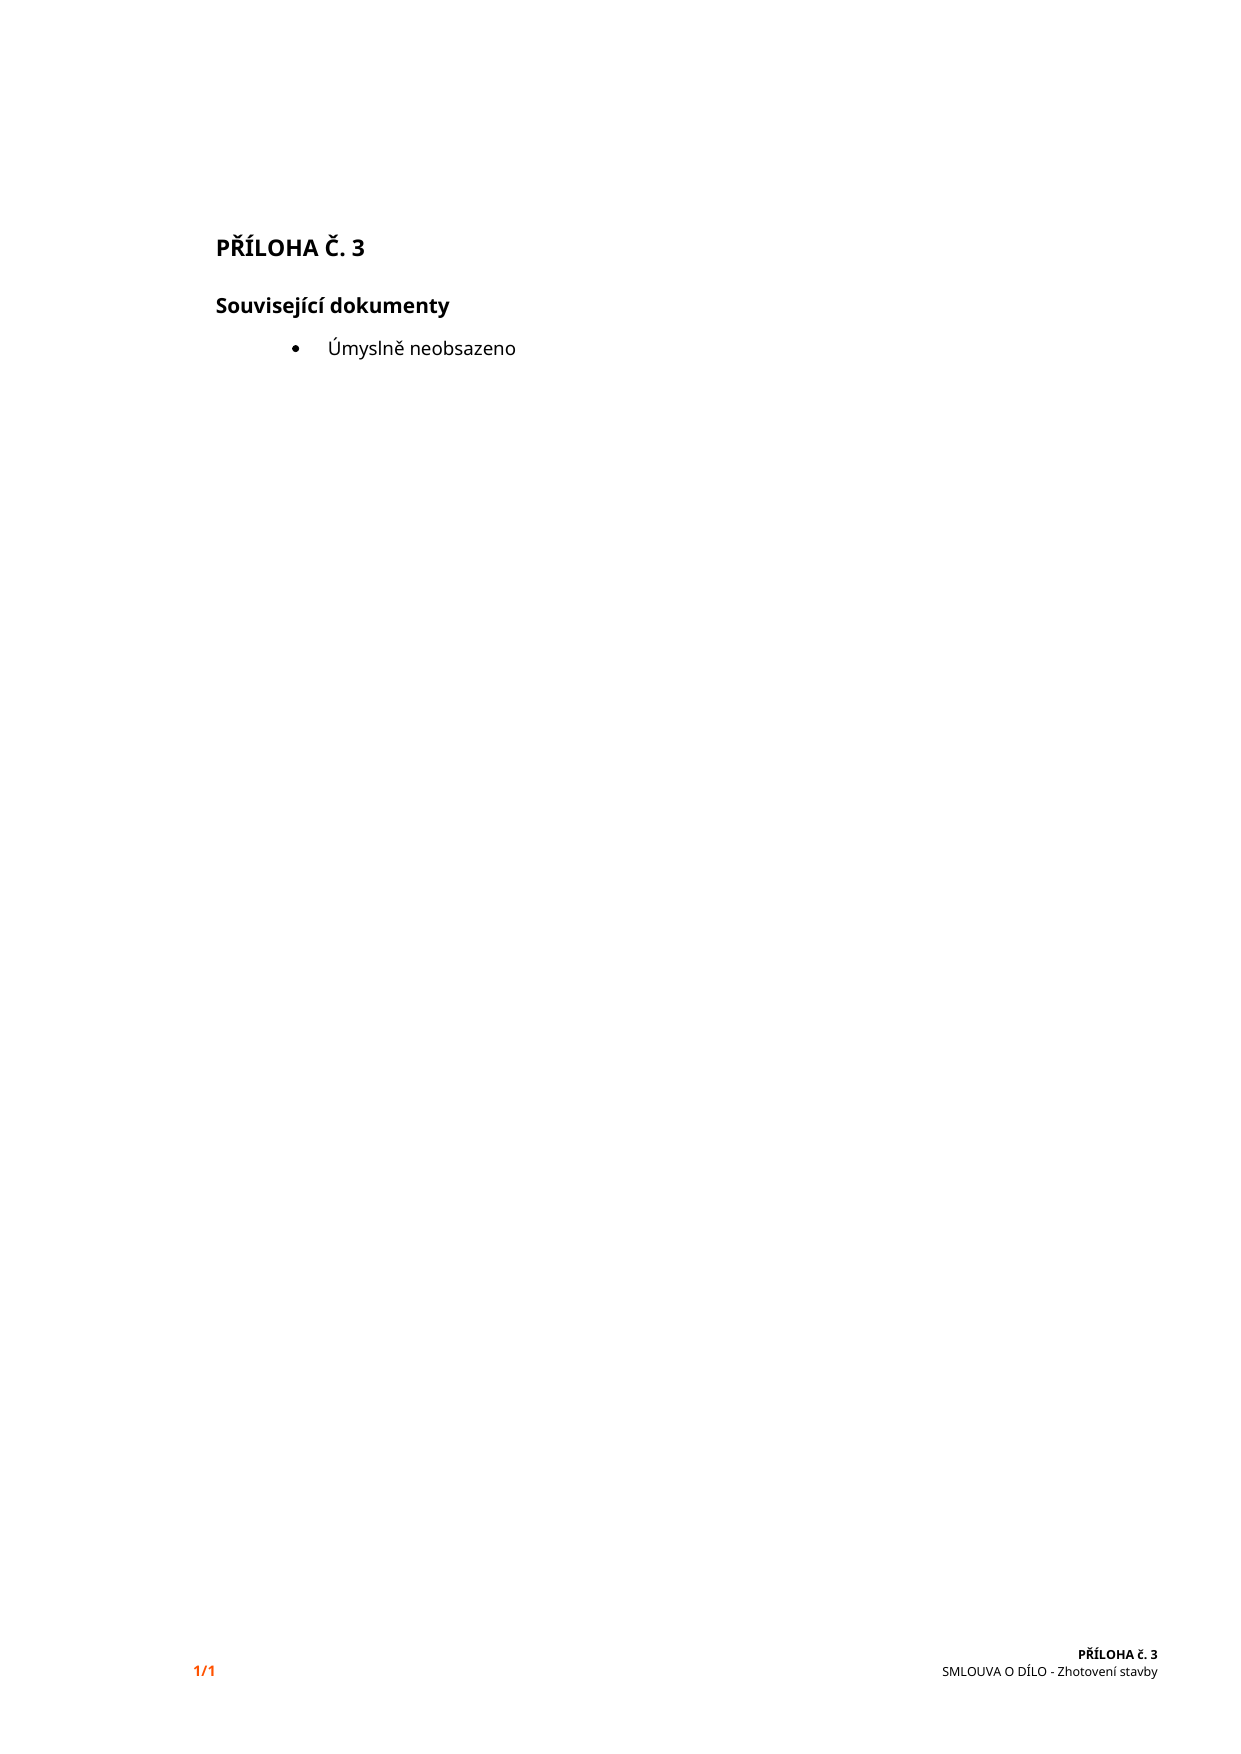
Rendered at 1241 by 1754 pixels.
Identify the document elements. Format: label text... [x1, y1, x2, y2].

text Související dokumenty [216, 291, 1093, 320]
text Příloha č. 3 [216, 232, 1093, 263]
text Úmyslně neobsazeno [292, 335, 1093, 361]
